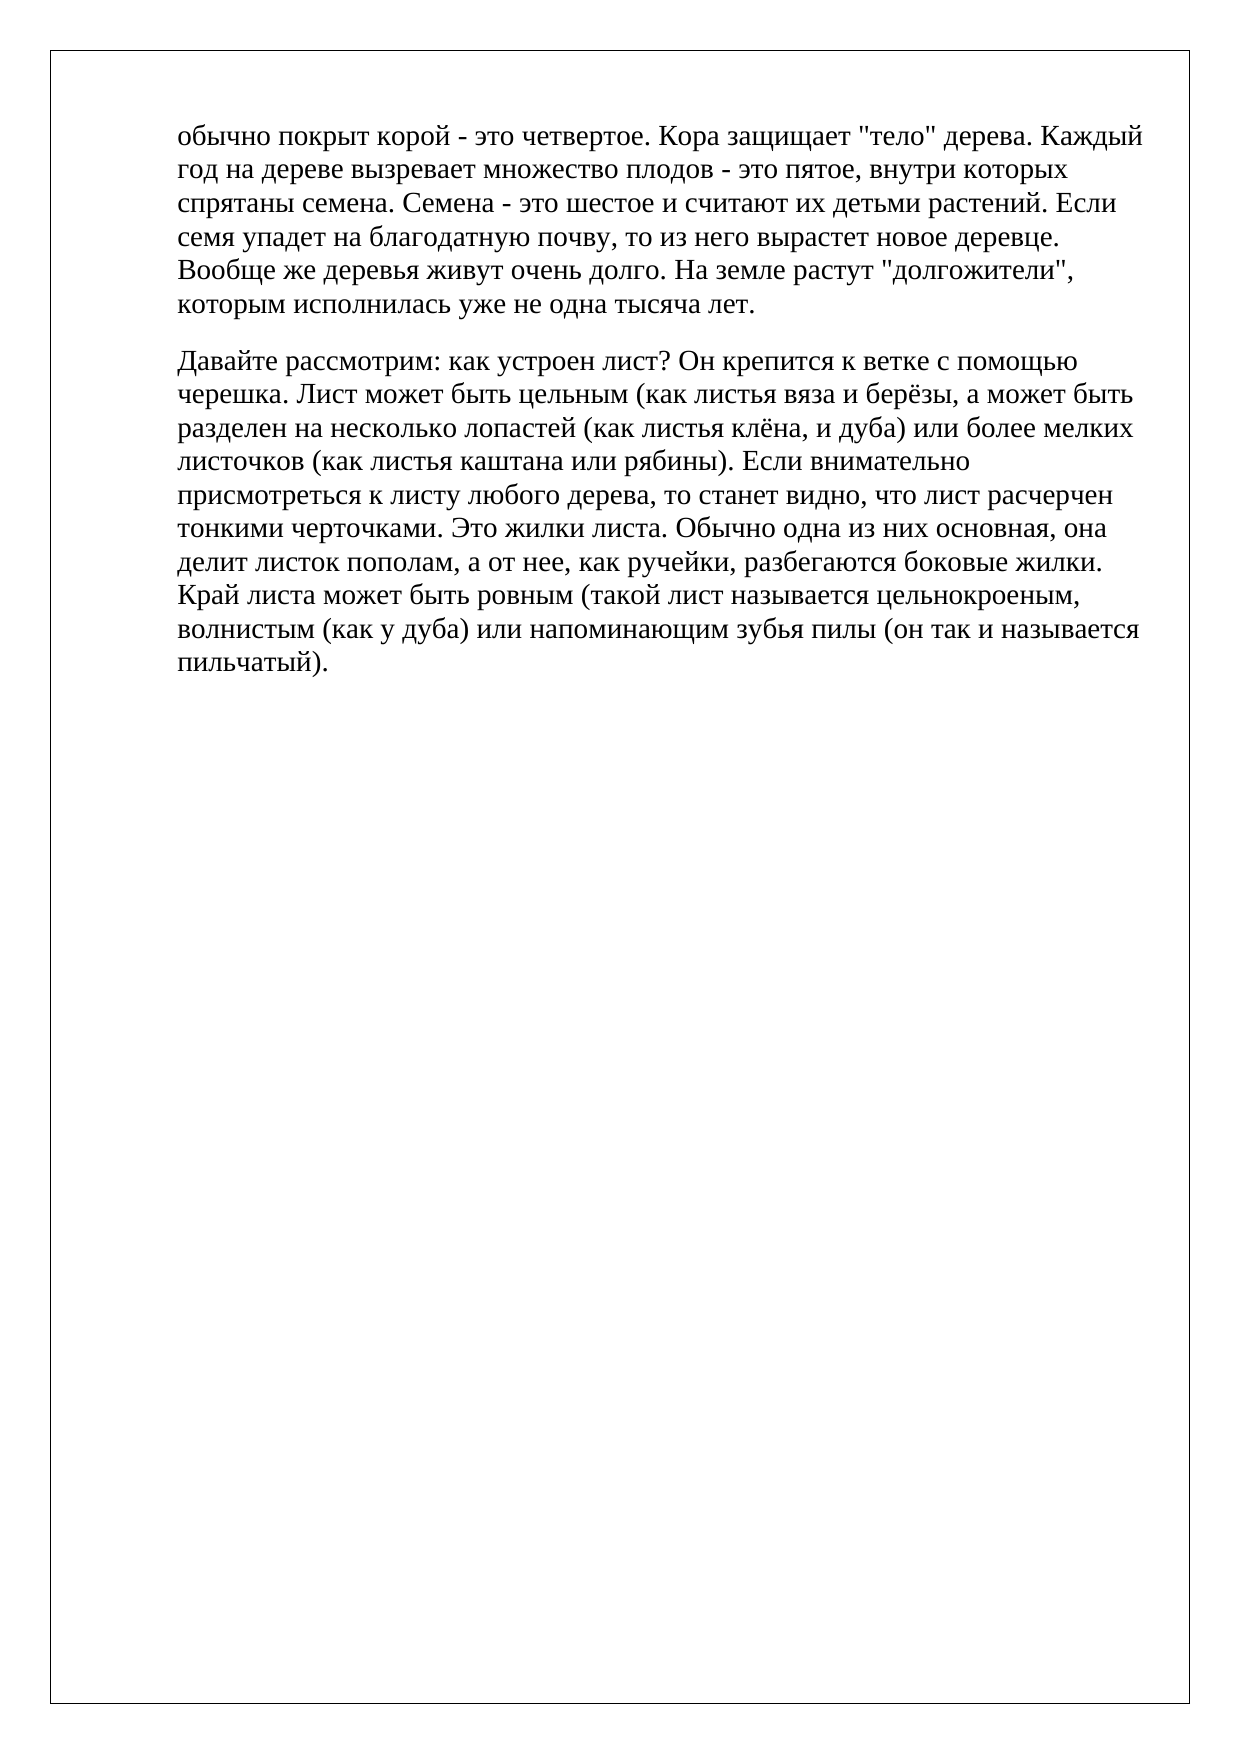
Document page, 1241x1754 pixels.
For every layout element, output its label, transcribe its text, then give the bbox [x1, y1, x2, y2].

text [177, 118, 1152, 319]
text Давайте рассмотрим: как устроен лист? Он крепится к ветке с помощью черешка. Лист может быть цельным (как листья вяза и берёзы, а может быть разделен на несколько лопастей (как листья клёна, и дуба) или более мелких листочков (как листья каштана или рябины). Если внимательно присмотреться к листу любого дерева, то станет видно, что лист расчерчен тонкими черточками. Это жилки листа. Обычно одна из них основная, она делит листок пополам, а от нее, как ручейки, разбегаются боковые жилки. Край листа может быть ровным (такой лист называется цельнокроеным, волнистым (как у дуба) или напоминающим зубья пилы (он так и называется пильчатый). [177, 343, 1152, 678]
